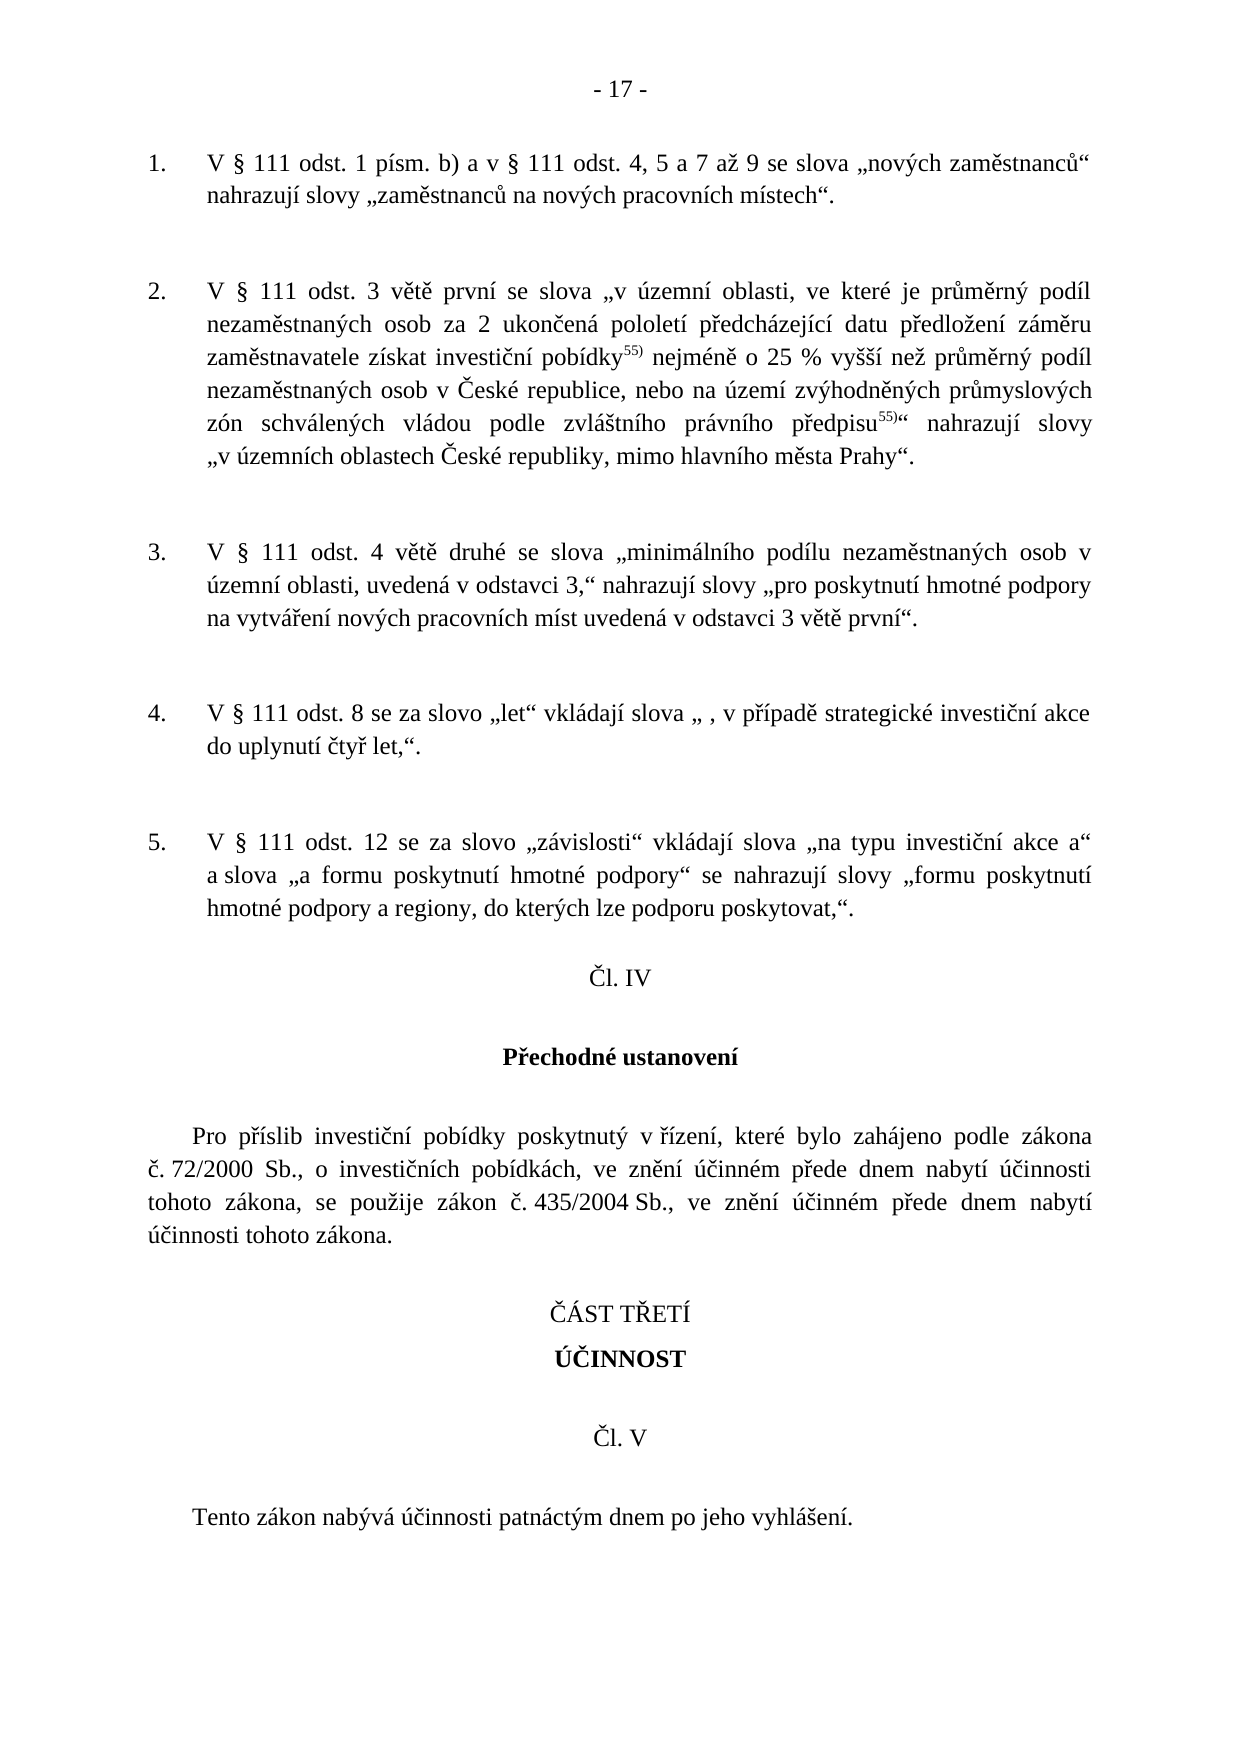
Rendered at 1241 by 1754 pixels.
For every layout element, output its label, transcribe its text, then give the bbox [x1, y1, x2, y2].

list V § 111 odst. 4 větě druhé se slova „minimálního podílu nezaměstnaných osob v územní oblasti, uvedená v odstavci 3,“ nahrazují slovy „pro poskytnutí hmotné podpory na vytváření nových pracovních míst uvedená v odstavci 3 větě první“. [148, 537, 1093, 632]
text ČÁST TŘETÍ [148, 1299, 1093, 1328]
text Tento zákon nabývá účinnosti patnáctým dnem po jeho vyhlášení. [148, 1502, 1093, 1531]
text Čl. IV [148, 963, 1093, 992]
list V § 111 odst. 3 větě první se slova „v územní oblasti, ve které je průměrný podíl nezaměstnaných osob za 2 ukončená pololetí předcházející datu předložení záměru zaměstnavatele získat investiční pobídky55) nejméně o 25 % vyšší než průměrný podíl nezaměstnaných osob v České republice, nebo na území zvýhodněných průmyslových zón schválených vládou podle zvláštního právního předpisu55)“ nahrazují slovy „v územních oblastech České republiky, mimo hlavního města Prahy“. [148, 276, 1093, 470]
text V § 111 odst. 12 se za slovo „závislosti“ vkládají slova „na typu investiční akce a“ a slova „a formu poskytnutí hmotné podpory“ se nahrazují slovy „formu poskytnutí hmotné podpory a regiony, do kterých lze podporu poskytovat,“. [148, 827, 1093, 922]
list V § 111 odst. 8 se za slovo „let“ vkládají slova „ , v případě strategické investiční akce do uplynutí čtyř let,“. [148, 698, 1093, 760]
text Přechodné ustanovení [148, 1042, 1093, 1071]
list V § 111 odst. 1 písm. b) a v § 111 odst. 4, 5 a 7 až 9 se slova „nových zaměstnanců“ nahrazují slovy „zaměstnanců na nových pracovních místech“. [148, 148, 1093, 209]
text Čl. V [148, 1423, 1093, 1452]
text ÚČINNOST [148, 1344, 1093, 1373]
text Pro příslib investiční pobídky poskytnutý v řízení, které bylo zahájeno podle zákona č. 72/2000 Sb., o investičních pobídkách, ve znění účinném přede dnem nabytí účinnosti tohoto zákona, se použije zákon č. 435/2004 Sb., ve znění účinném přede dnem nabytí účinnosti tohoto zákona. [148, 1121, 1093, 1249]
